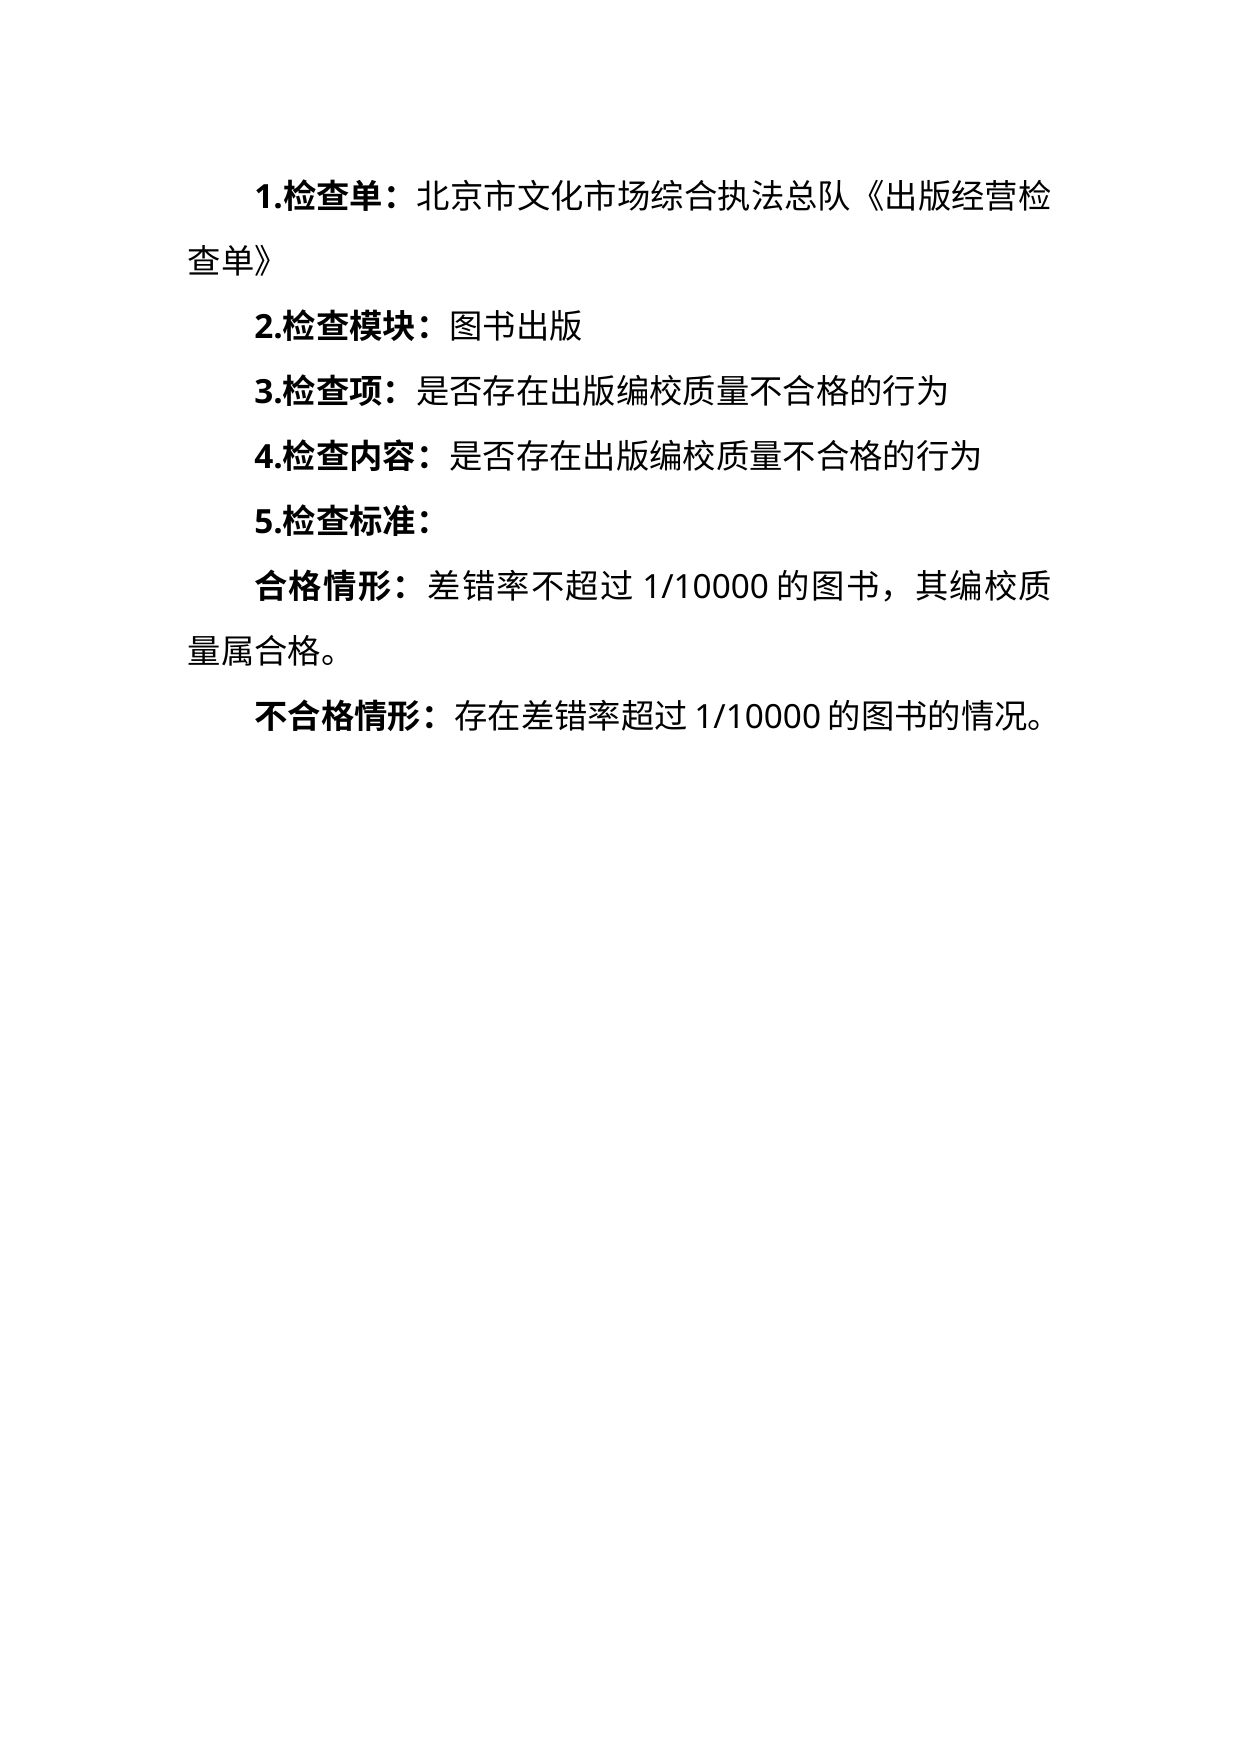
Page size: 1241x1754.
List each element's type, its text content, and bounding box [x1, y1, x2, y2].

text 5.检查标准： [187, 487, 1053, 552]
text 3.检查项：是否存在出版编校质量不合格的行为 [187, 357, 1053, 422]
text 2.检查模块：图书出版 [187, 292, 1053, 357]
text 不合格情形：存在差错率超过1/10000的图书的情况。 [187, 682, 1053, 747]
text 4.检查内容：是否存在出版编校质量不合格的行为 [187, 422, 1053, 487]
text 1.检查单：北京市文化市场综合执法总队《出版经营检查单》 [187, 162, 1053, 292]
text 合格情形：差错率不超过1/10000的图书，其编校质量属合格。 [187, 552, 1053, 682]
